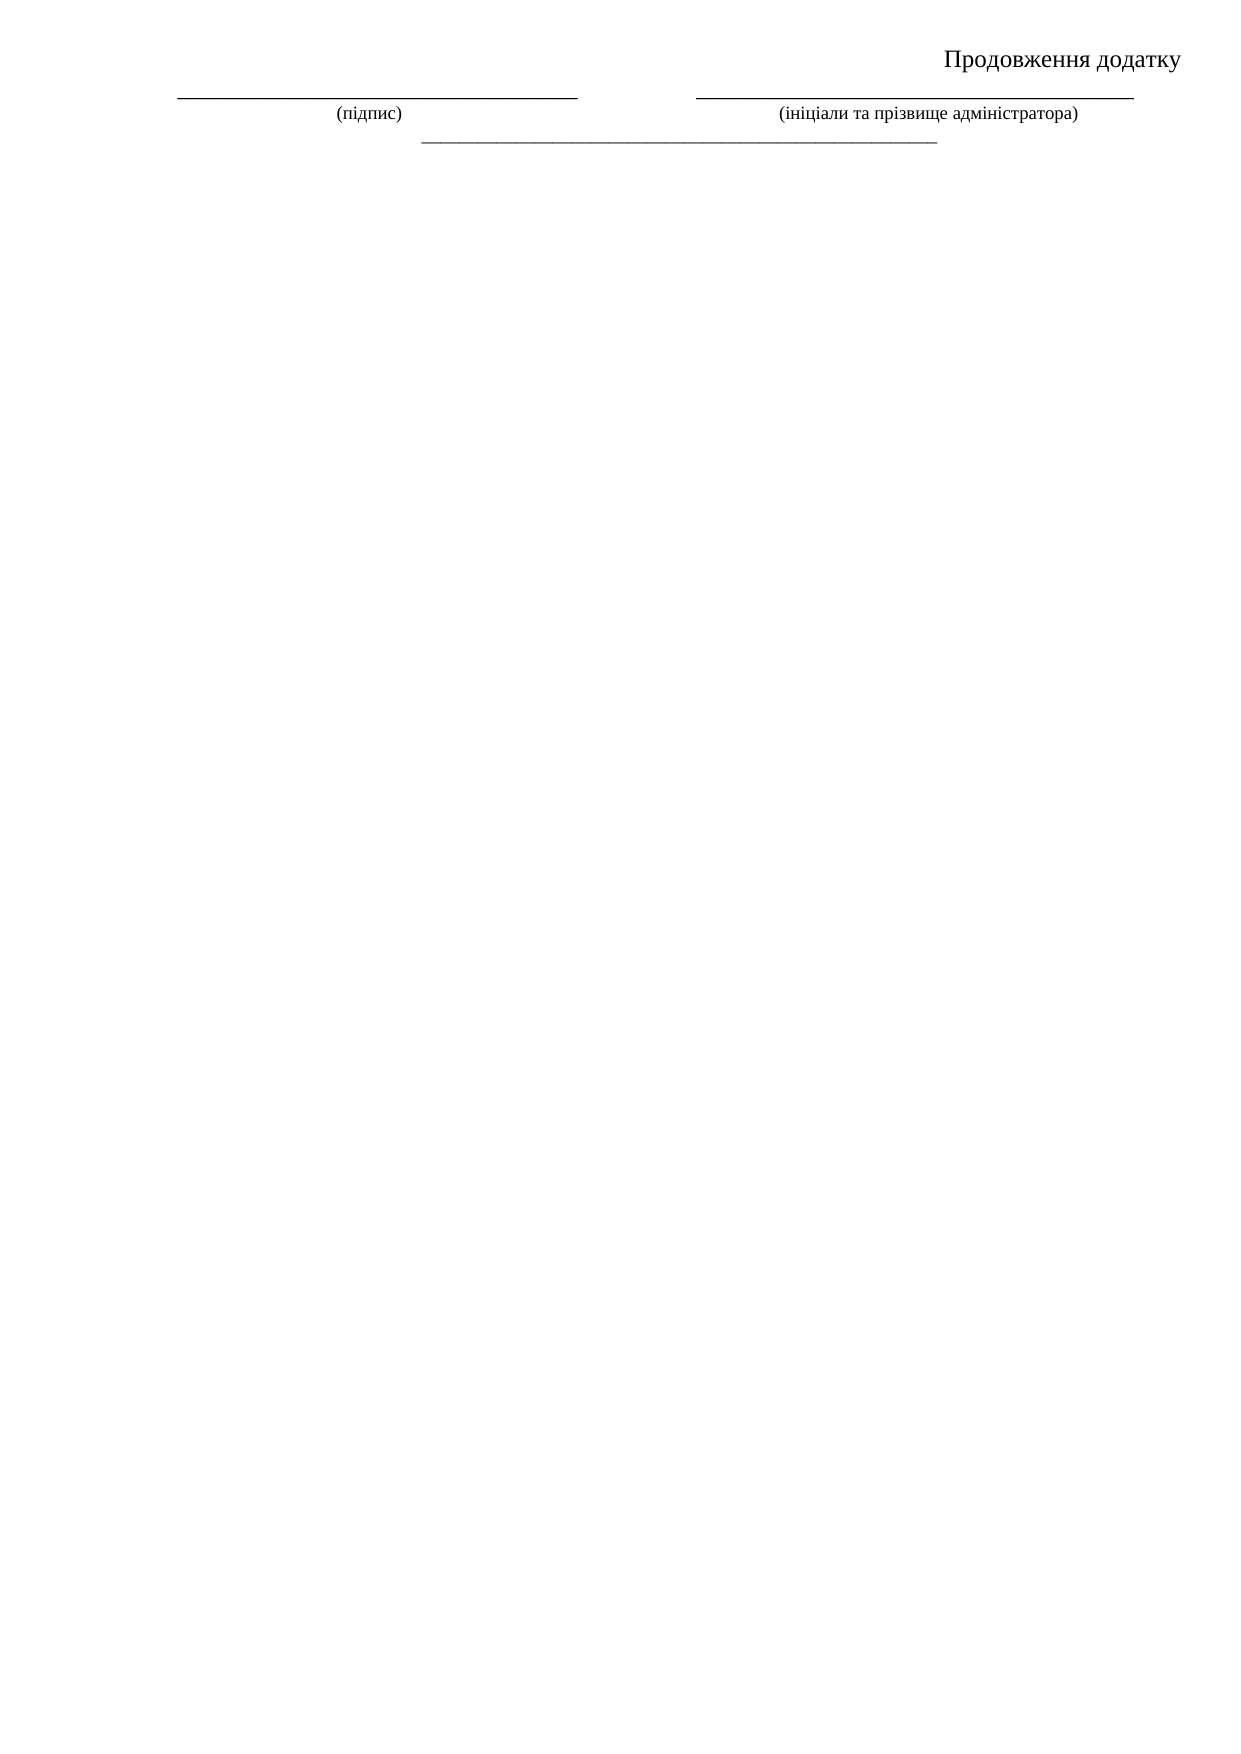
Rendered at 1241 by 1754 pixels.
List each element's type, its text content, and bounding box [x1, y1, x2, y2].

text (підпис) (ініціали та прізвище адміністратора) [177, 102, 1181, 123]
text ________________________________ ___________________________________ [177, 73, 1181, 102]
text _______________________________________________________ [177, 123, 1181, 145]
